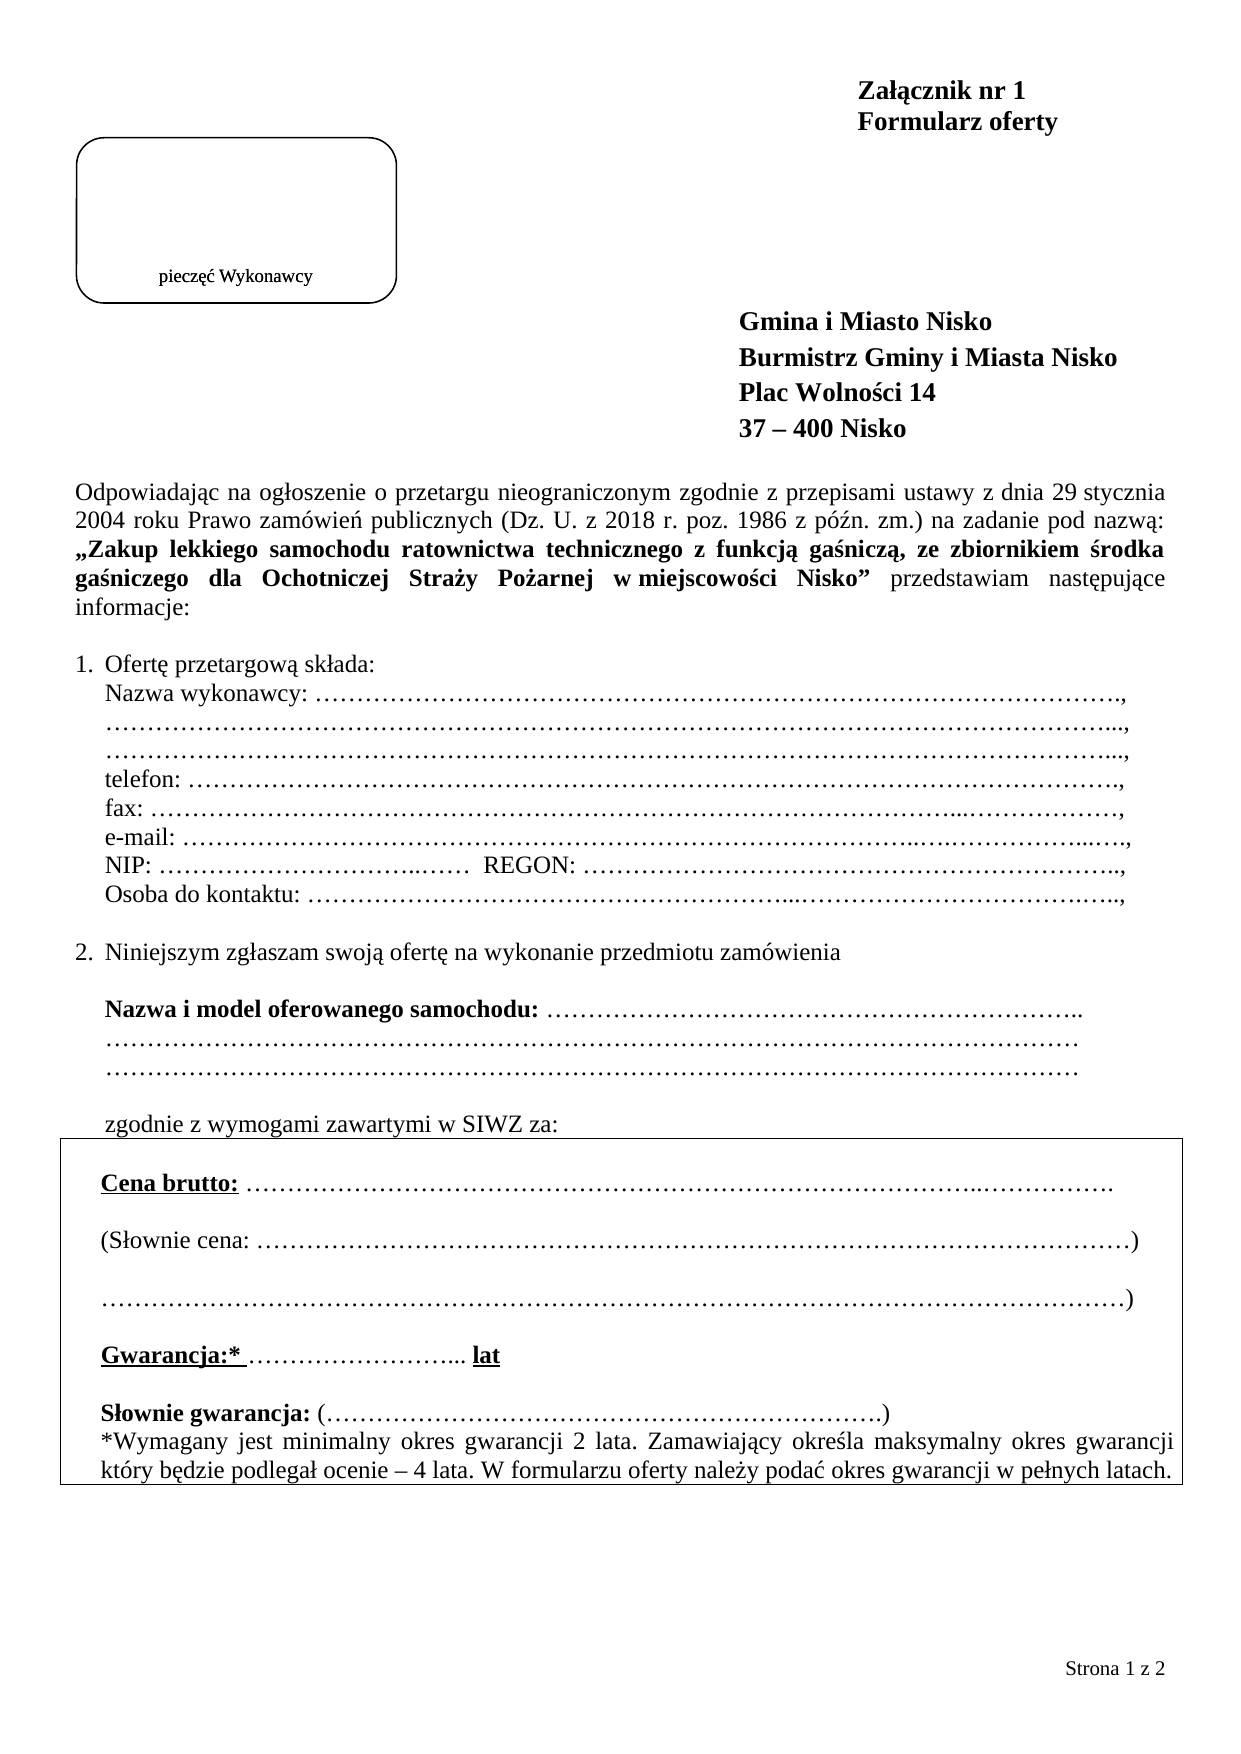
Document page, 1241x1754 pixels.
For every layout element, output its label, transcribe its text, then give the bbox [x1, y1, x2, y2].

text e-mail: ……………………………………………………………………………..….……………...…., [104, 822, 1165, 850]
text Nazwa i model oferowanego samochodu: ……………………………………………………….. [104, 994, 1165, 1023]
text 37 – 400 Nisko [665, 412, 1165, 443]
table_header Cena brutto: ……………………………………………………………………………..……………. (Słownie cena: ……………………………………………………………………………………………) ……………………………………………………………………………………………………………) Gwarancja:* ……………………... lat Słownie gwarancja: (………………………………………………………….) *Wymagany jest minimalny okres gwarancji 2 lata. Zamawiający określa maksymalny okres gwarancji który będzie podlegał ocenie – 4 lata. W formularzu oferty należy podać okres gwarancji w pełnych latach. [61, 1139, 1182, 1484]
list Ofertę przetargową składa: [75, 649, 1165, 678]
list Niniejszym zgłaszam swoją ofertę na wykonanie przedmiotu zamówienia [75, 937, 1165, 965]
text Nazwa wykonawcy: ……………………………………………………………………………………., [104, 678, 1165, 707]
text ……………………………………………………………………………………………………… [104, 1023, 1165, 1052]
text telefon: …………………………………………………………………………………………………., [104, 764, 1165, 793]
text Gmina i Miasto Nisko [75, 305, 1165, 336]
text fax: ……………………………………………………………………………………...………………, [104, 793, 1165, 822]
text zgodnie z wymogami zawartymi w SIWZ za: [104, 1109, 1165, 1138]
text NIP: …………………………..…… REGON: ……………………………………………………….., [104, 850, 1165, 879]
text …………………………………………………………………………………………………………..., [104, 735, 1165, 764]
text Plac Wolności 14 [665, 376, 1165, 407]
text Odpowiadając na ogłoszenie o przetargu nieograniczonym zgodnie z przepisami ustawy z dnia 29 stycznia 2004 roku Prawo zamówień publicznych (Dz. U. z 2018 r. poz. 1986 z późn. zm.) na zadanie pod nazwą: „Zakup lekkiego samochodu ratownictwa technicznego z funkcją gaśniczą, ze zbiornikiem środka gaśniczego dla Ochotniczej Straży Pożarnej w miejscowości Nisko” przedstawiam następujące informacje: [75, 477, 1165, 620]
text Burmistrz Gminy i Miasta Nisko [665, 341, 1165, 372]
text Osoba do kontaktu: …………………………………………………...…………………………….….., [104, 879, 1165, 908]
text ……………………………………………………………………………………………………… [104, 1052, 1165, 1080]
text …………………………………………………………………………………………………………..., [104, 707, 1165, 735]
